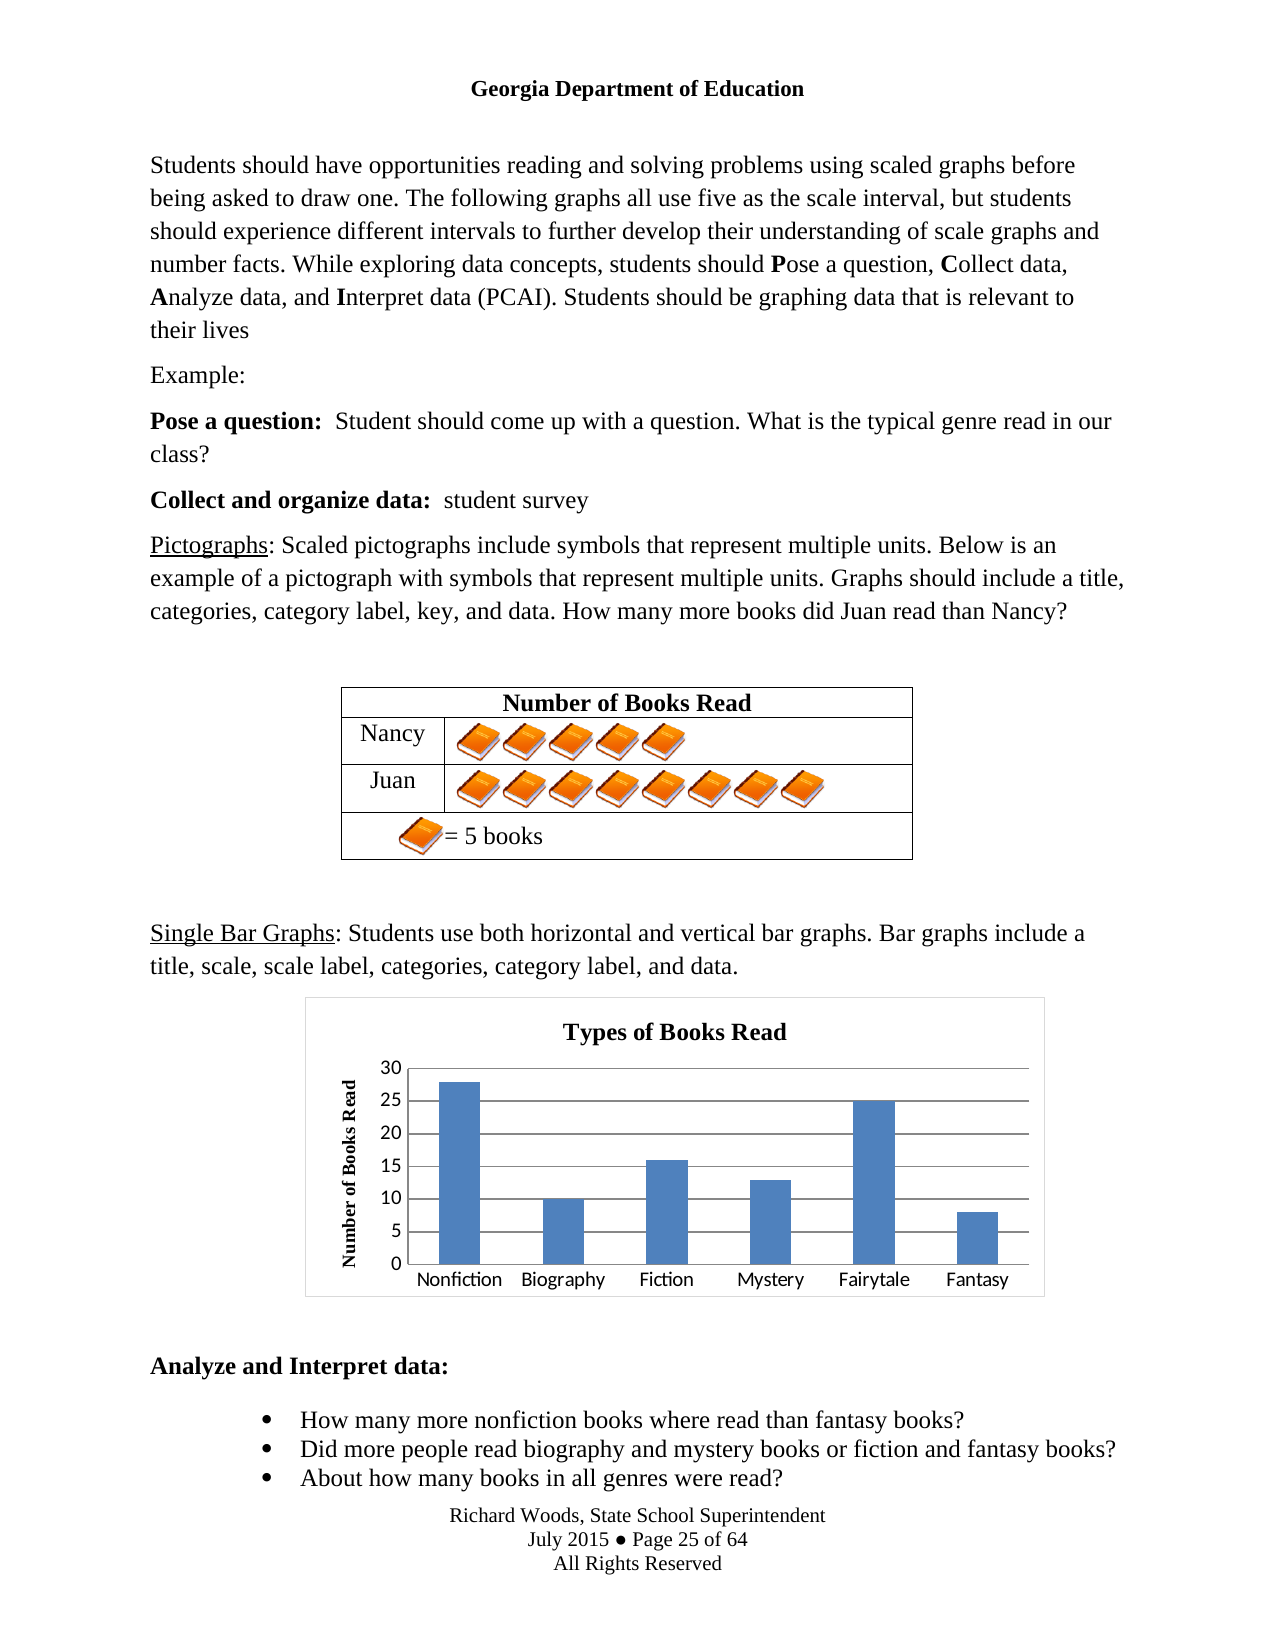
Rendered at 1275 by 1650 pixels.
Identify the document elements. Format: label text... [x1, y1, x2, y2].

table_cell [445, 765, 455, 812]
list Did more people read biography and mystery books or fiction and fantasy books? [262, 1434, 1125, 1463]
table_cell [342, 813, 397, 859]
text Analyze and Interpret data: [150, 1351, 1125, 1380]
table_cell [687, 718, 912, 764]
list How many more nonfiction books where read than fantasy books? [262, 1405, 1125, 1434]
table_cell [826, 765, 912, 812]
text Example: [150, 361, 1125, 389]
list About how many books in all genres were read? [262, 1463, 1125, 1491]
text Collect and organize data: student survey [150, 485, 1125, 513]
text Students should have opportunities reading and solving problems using scaled graphs before being asked to draw one. The following graphs all use five as the scale interval, but students should experience different intervals to further develop their understanding of scale graphs and number facts. While exploring data concepts, students should Pose a question, Collect data, Analyze data, and Interpret data (PCAI). Students should be graphing data that is relevant to their lives [150, 150, 1125, 344]
table_cell [445, 718, 455, 764]
text Pose a question: Student should come up with a question. What is the typical genre read in our class? [150, 406, 1125, 468]
table_cell Juan [342, 765, 444, 812]
text Single Bar Graphs: Students use both horizontal and vertical bar graphs. Bar graphs include a title, scale, scale label, categories, category label, and data. [150, 918, 1125, 980]
table_header Number of Books Read [342, 688, 912, 717]
picture [455, 718, 826, 812]
table_cell = 5 books [444, 813, 912, 859]
text Pictographs: Scaled pictographs include symbols that represent multiple units. Below is an example of a pictograph with symbols that represent multiple units. Graphs should include a title, categories, category label, key, and data. How many more books did Juan read than Nancy? [150, 530, 1125, 625]
picture [397, 812, 444, 859]
table_cell Nancy [342, 718, 444, 764]
